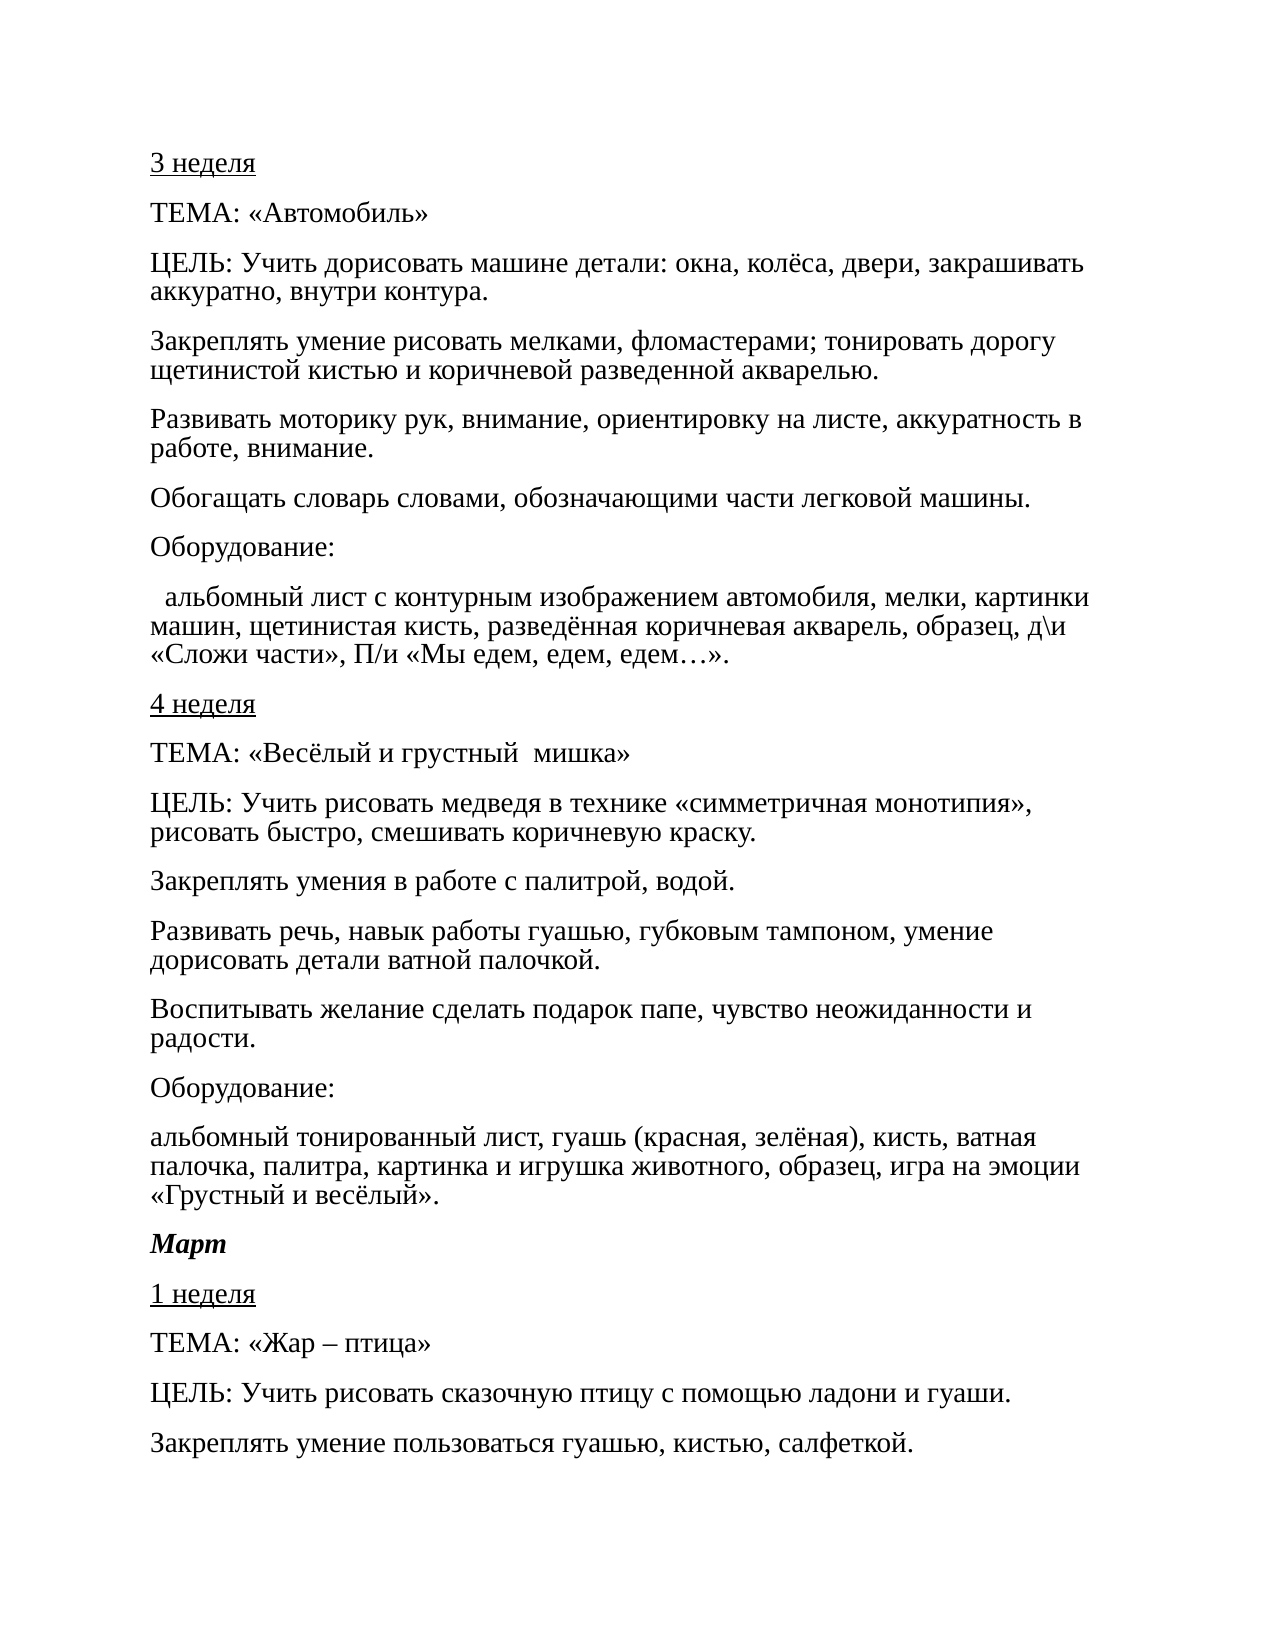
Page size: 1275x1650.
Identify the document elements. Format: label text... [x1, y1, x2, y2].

text Март [150, 1231, 1125, 1259]
text Закреплять умение пользоваться гуашью, кистью, салфеткой. [150, 1429, 1125, 1458]
text 3 неделя [150, 150, 1125, 179]
text альбомный тонированный лист, гуашь (красная, зелёная), кисть, ватная палочка, палитра, картинка и игрушка животного, образец, игра на эмоции «Грустный и весёлый». [150, 1124, 1125, 1210]
text ТЕМА: «Весёлый и грустный мишка» [150, 740, 1125, 769]
text Закреплять умение рисовать мелками, фломастерами; тонировать дорогу щетинистой кистью и коричневой разведенной акварелью. [150, 327, 1125, 385]
text Оборудование: [150, 1074, 1125, 1103]
text ЦЕЛЬ: Учить дорисовать машине детали: окна, колёса, двери, закрашивать аккуратно, внутри контура. [150, 249, 1125, 307]
text альбомный лист с контурным изображением автомобиля, мелки, картинки машин, щетинистая кисть, разведённая коричневая акварель, образец, д\и «Сложи части», П/и «Мы едем, едем, едем…». [150, 583, 1125, 669]
text Воспитывать желание сделать подарок папе, чувство неожиданности и радости. [150, 996, 1125, 1053]
text ТЕМА: «Автомобиль» [150, 199, 1125, 228]
text ЦЕЛЬ: Учить рисовать сказочную птицу с помощью ладони и гуаши. [150, 1379, 1125, 1408]
text ТЕМА: «Жар – птица» [150, 1330, 1125, 1359]
text Закреплять умения в работе с палитрой, водой. [150, 868, 1125, 897]
text Оборудование: [150, 534, 1125, 562]
text Обогащать словарь словами, обозначающими части легковой машины. [150, 484, 1125, 513]
text Развивать речь, навык работы гуашью, губковым тампоном, умение дорисовать детали ватной палочкой. [150, 917, 1125, 975]
text 1 неделя [150, 1280, 1125, 1309]
text 4 неделя [150, 690, 1125, 719]
text Развивать моторику рук, внимание, ориентировку на листе, аккуратность в работе, внимание. [150, 406, 1125, 463]
text ЦЕЛЬ: Учить рисовать медведя в технике «симметричная монотипия», рисовать быстро, смешивать коричневую краску. [150, 789, 1125, 847]
